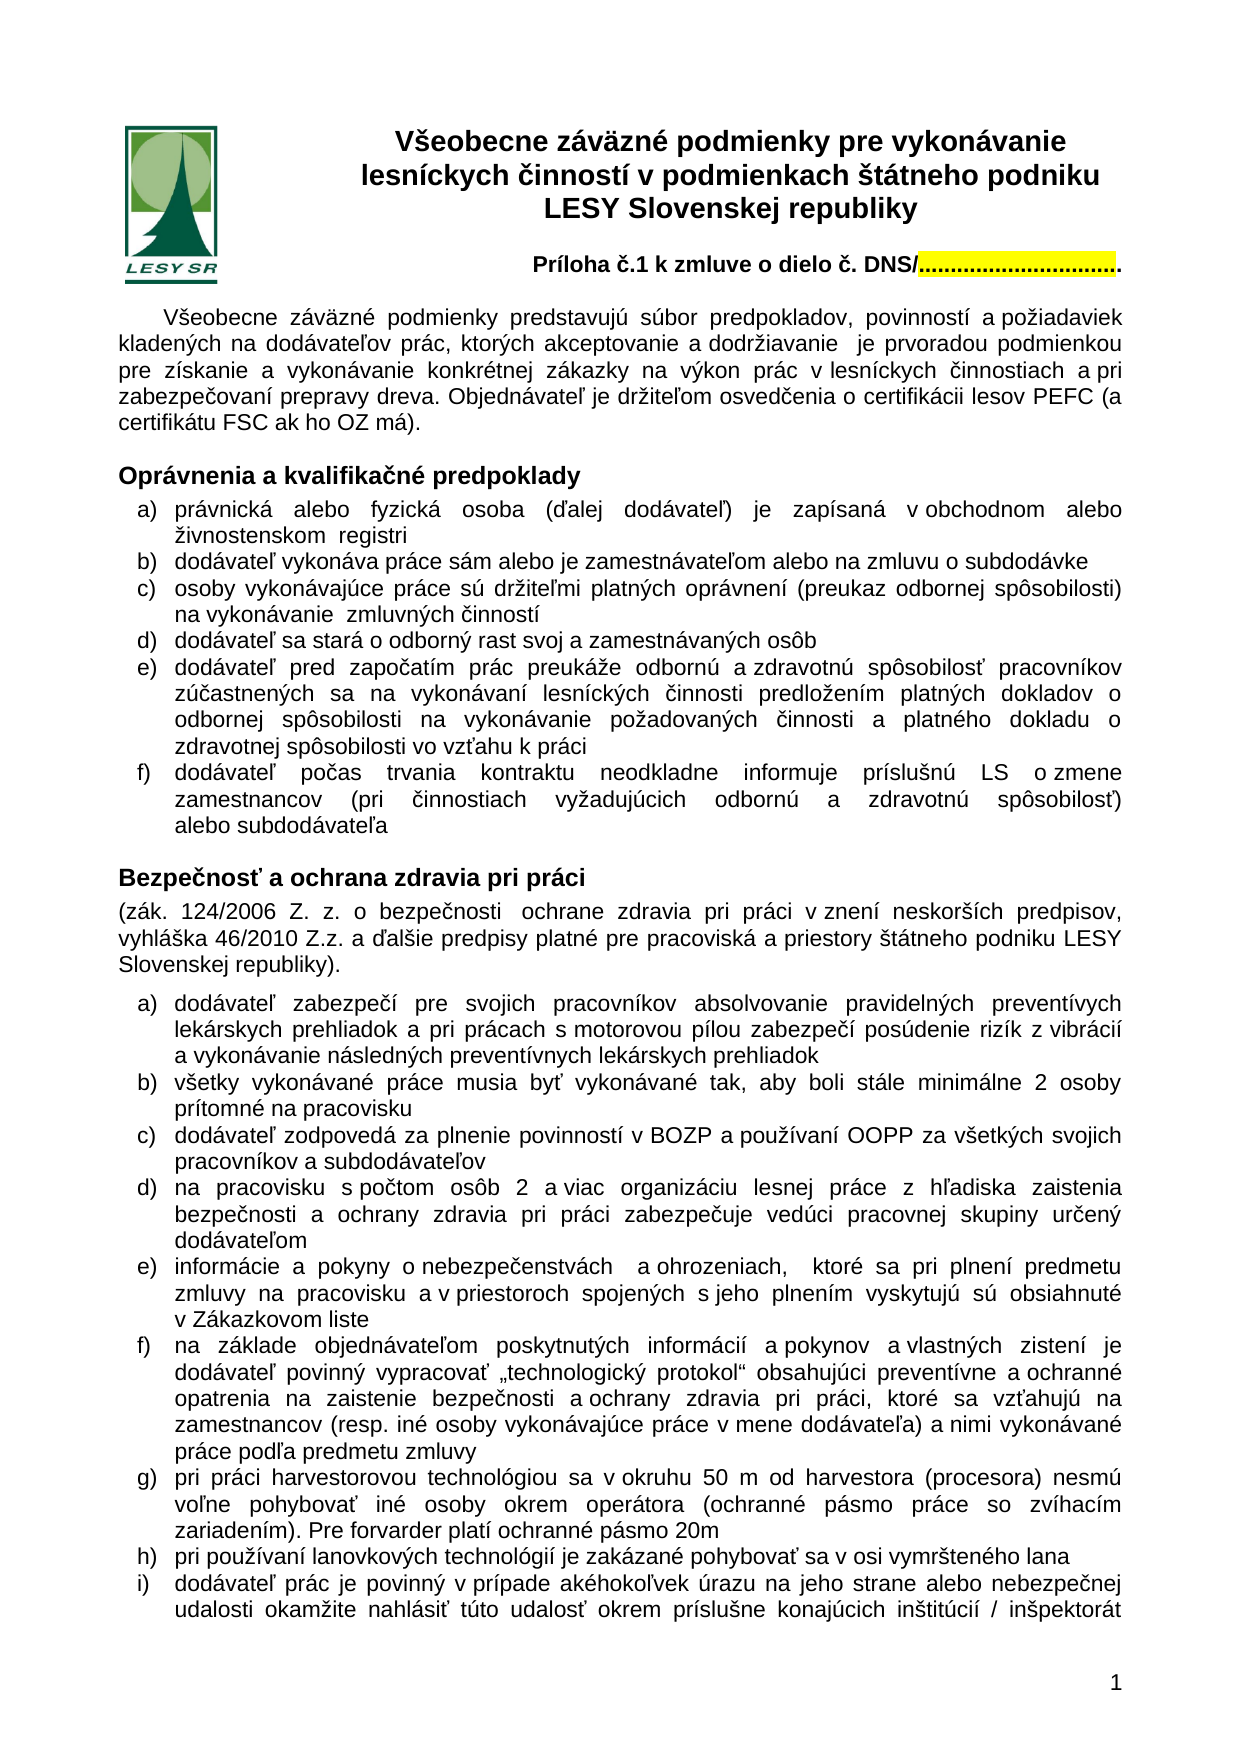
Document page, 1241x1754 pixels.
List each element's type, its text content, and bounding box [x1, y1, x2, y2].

subtitle Oprávnenia a kvalifikačné predpoklady [118, 461, 1122, 489]
list dodávateľ zodpovedá za plnenie povinností v BOZP a používaní OOPP za všetkých svojich pracovníkov a subdodávateľov [137, 1122, 1122, 1174]
list všetky vykonávané práce musia byť vykonávané tak, aby boli stále minimálne 2 osoby prítomné na pracovisku [137, 1069, 1122, 1122]
list dodávateľ pred započatím prác preukáže odbornú a zdravotnú spôsobilosť pracovníkov zúčastnených sa na vykonávaní lesníckých činnosti predložením platných dokladov o odbornej spôsobilosti na vykonávanie požadovaných činnosti a platného dokladu o zdravotnej spôsobilosti vo vzťahu k práci [137, 654, 1122, 759]
list dodávateľ počas trvania kontraktu neodkladne informuje príslušnú LS o zmene zamestnancov (pri činnostiach vyžadujúcich odbornú a zdravotnú spôsobilosť) alebo subdodávateľa [137, 759, 1122, 838]
picture [123, 125, 217, 282]
list právnická alebo fyzická osoba (ďalej dodávateľ) je zapísaná v obchodnom alebo živnostenskom registri [137, 496, 1122, 548]
list dodávateľ zabezpečí pre svojich pracovníkov absolvovanie pravidelných preventívych lekárskych prehliadok a pri prácach s motorovou pílou zabezpečí posúdenie rizík z vibrácií a vykonávanie následných preventívnych lekárskych prehliadok [137, 990, 1122, 1069]
list dodávateľ vykonáva práce sám alebo je zamestnávateľom alebo na zmluvu o subdodávke [137, 548, 1122, 575]
subtitle Bezpečnosť a ochrana zdravia pri práci [118, 863, 1122, 892]
text (zák. 124/2006 Z. z. o bezpečnosti ochrane zdravia pri práci v znení neskorších predpisov, vyhláška 46/2010 Z.z. a ďalšie predpisy platné pre pracoviská a priestory štátneho podniku LESY Slovenskej republiky). [118, 898, 1122, 977]
text Príloha č.1 k zmluve o dielo č. DNS/................................ [217, 251, 918, 277]
list informácie a pokyny o nebezpečenstvách a ohrozeniach, ktoré sa pri plnení predmetu zmluvy na pracovisku a v priestoroch spojených s jeho plnením vyskytujú sú obsiahnuté v Zákazkovom liste [137, 1253, 1122, 1332]
text Všeobecne záväzné podmienky pre vykonávanie lesníckych činností v podmienkach štátneho podniku LESY Slovenskej republiky [340, 124, 1122, 225]
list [137, 1569, 1122, 1622]
list pri používaní lanovkových technológií je zakázané pohybovať sa v osi vymršteného lana [137, 1543, 1122, 1569]
list pri práci harvestorovou technológiou sa v okruhu 50 m od harvestora (procesora) nesmú voľne pohybovať iné osoby okrem operátora (ochranné pásmo práce so zvíhacím zariadením). Pre forvarder platí ochranné pásmo 20m [137, 1464, 1122, 1543]
list na pracovisku s počtom osôb 2 a viac organizáciu lesnej práce z hľadiska zaistenia bezpečnosti a ochrany zdravia pri práci zabezpečuje vedúci pracovnej skupiny určený dodávateľom [137, 1174, 1122, 1253]
list na základe objednávateľom poskytnutých informácií a pokynov a vlastných zistení je dodávateľ povinný vypracovať „technologický protokol“ obsahujúci preventívne a ochranné opatrenia na zaistenie bezpečnosti a ochrany zdravia pri práci, ktoré sa vzťahujú na zamestnancov (resp. iné osoby vykonávajúce práce v mene dodávateľa) a nimi vykonávané práce podľa predmetu zmluvy [137, 1332, 1122, 1464]
text Všeobecne záväzné podmienky predstavujú súbor predpokladov, povinností a požiadaviek kladených na dodávateľov prác, ktorých akceptovanie a dodržiavanie je prvoradou podmienkou pre získanie a vykonávanie konkrétnej zákazky na výkon prác v lesníckych činnostiach a pri zabezpečovaní prepravy dreva. Objednávateľ je držiteľom osvedčenia o certifikácii lesov PEFC (a certifikátu FSC ak ho OZ má). [118, 304, 1122, 436]
list osoby vykonávajúce práce sú držiteľmi platných oprávnení (preukaz odbornej spôsobilosti) na vykonávanie zmluvných činností [137, 575, 1122, 627]
list dodávateľ sa stará o odborný rast svoj a zamestnávaných osôb [137, 627, 1122, 654]
